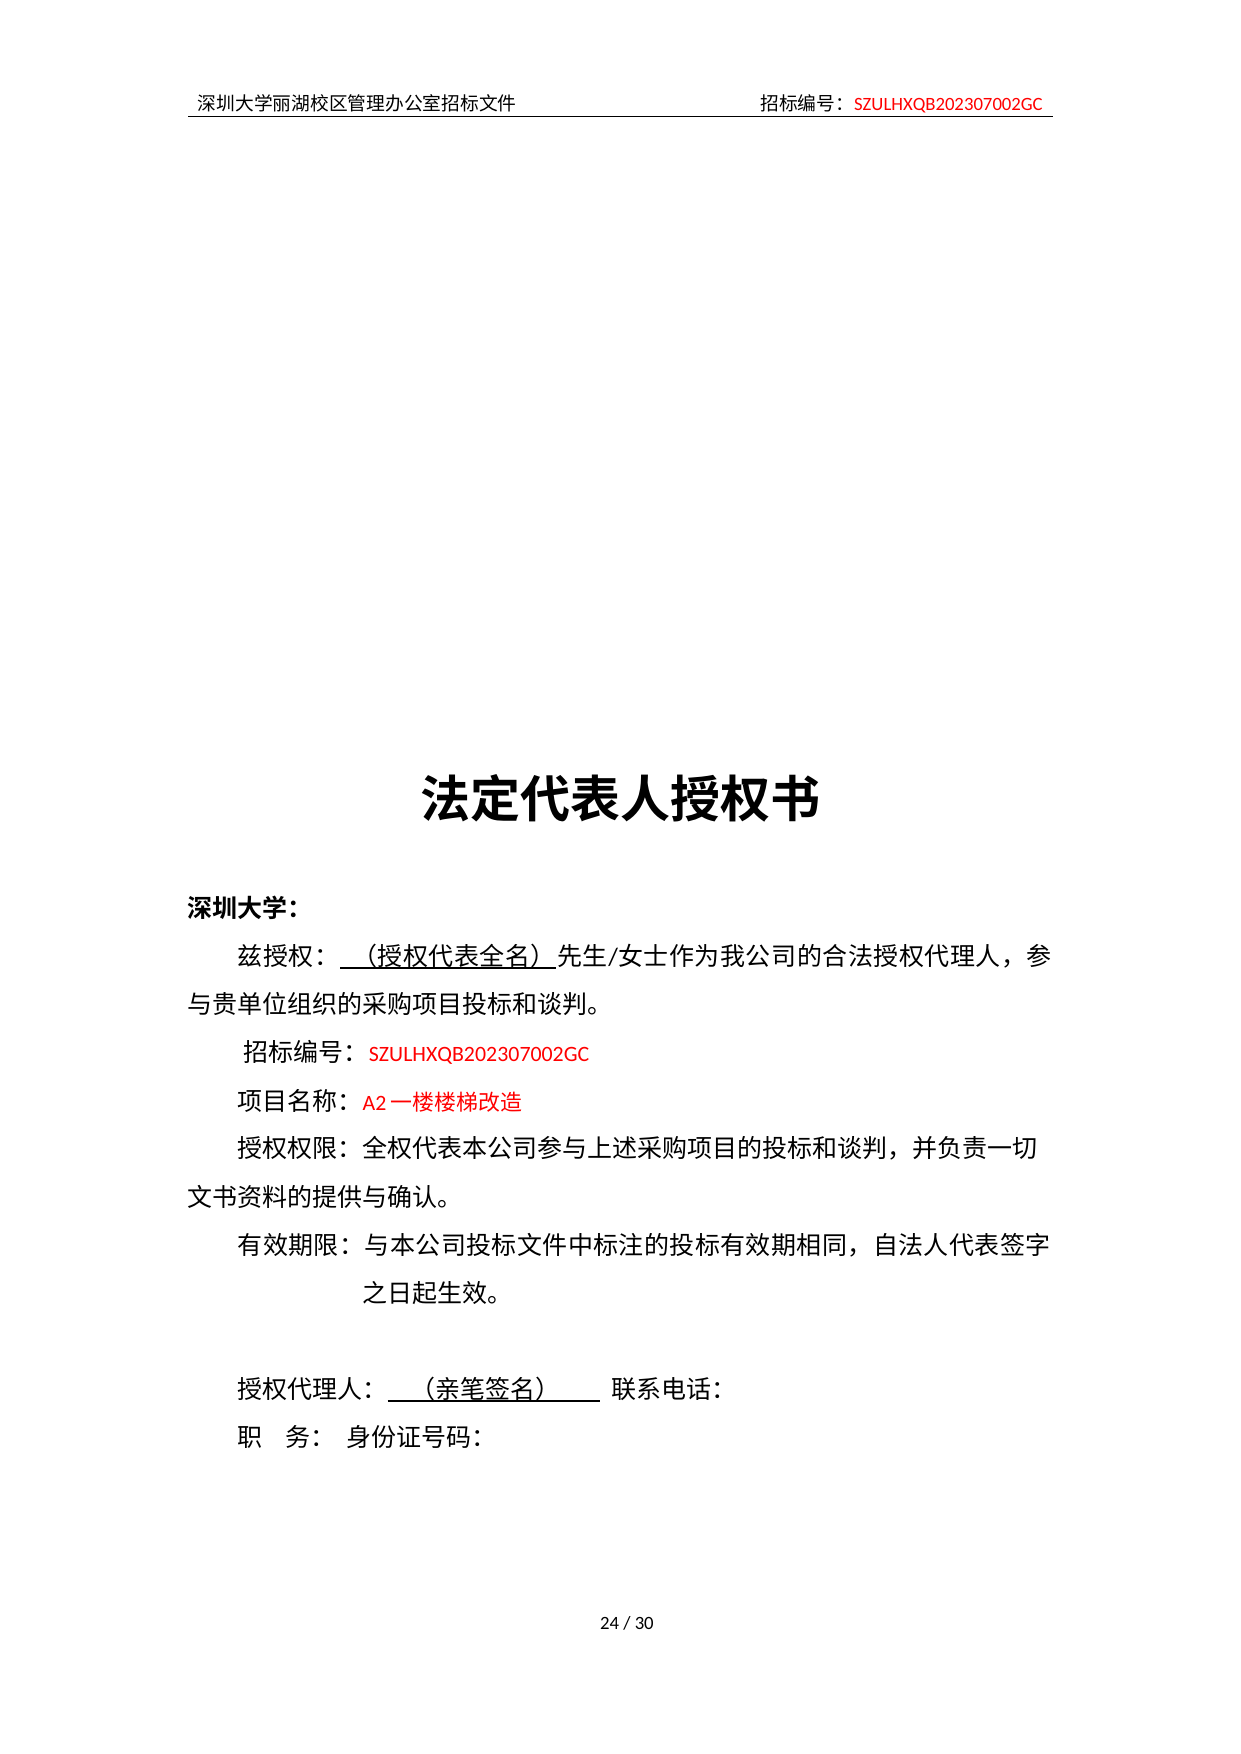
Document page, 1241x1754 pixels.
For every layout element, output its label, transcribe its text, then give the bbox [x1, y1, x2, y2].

text 有效期限：与本公司投标文件中标注的投标有效期相同，自法人代表签字之日起生效。 [237, 1229, 1053, 1310]
text 职 务： 身份证号码： [187, 1421, 1053, 1453]
text 招标编号：SZULHXQB202307002GC [187, 1036, 1053, 1069]
text 项目名称：A2一楼楼梯改造 [187, 1084, 1053, 1117]
text 深圳大学： [187, 892, 1053, 925]
text 授权代理人： （亲笔签名） 联系电话： [187, 1373, 1053, 1406]
text 授权权限：全权代表本公司参与上述采购项目的投标和谈判，并负责一切文书资料的提供与确认。 [187, 1132, 1053, 1214]
text 法定代表人授权书 [187, 747, 1053, 844]
text 兹授权： （授权代表全名）先生/女士作为我公司的合法授权代理人，参与贵单位组织的采购项目投标和谈判。 [187, 940, 1053, 1021]
